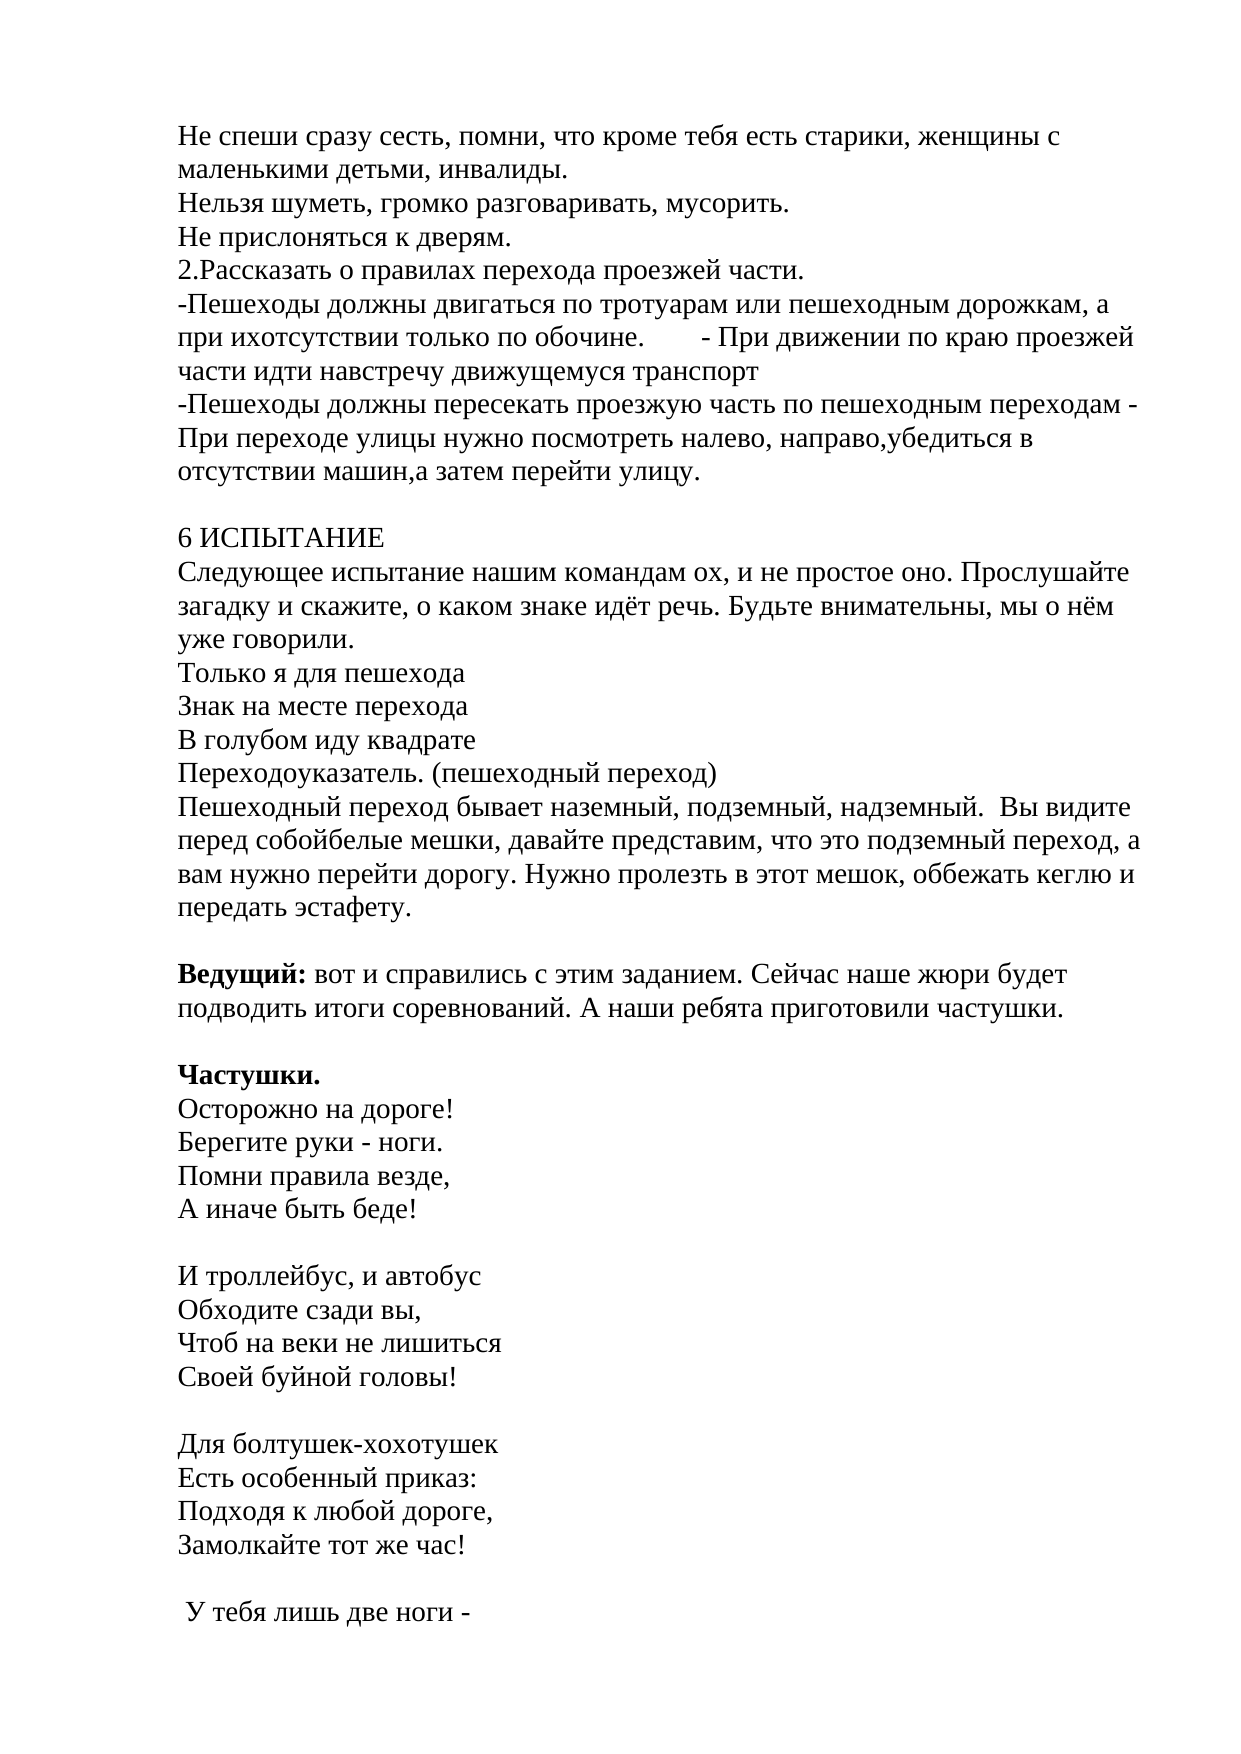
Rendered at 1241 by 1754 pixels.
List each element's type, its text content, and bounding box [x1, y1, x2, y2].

text Осторожно на дороге! [177, 1091, 1152, 1124]
text Следующее испытание нашим командам ох, и не простое оно. Прослушайте загадку и скажите, о каком знаке идёт речь. Будьте внимательны, мы о нём уже говорили. [177, 554, 1152, 655]
text Знак на месте перехода [177, 688, 1152, 722]
text Пешеходный переход бывает наземный, подземный, надземный. Вы видите перед собойбелые мешки, давайте представим, что это подземный переход, а вам нужно перейти дорогу. Нужно пролезть в этот мешок, оббежать кеглю и передать эстафету. [177, 789, 1152, 923]
text Чтоб на веки не лишиться [177, 1326, 1152, 1359]
text -Пешеходы должны пересекать проезжую часть по пешеходным переходам - При переходе улицы нужно посмотреть налево, направо,убедиться в отсутствии машин,а затем перейти улицу. [177, 386, 1152, 487]
text Частушки. [177, 1057, 1152, 1091]
text Подходя к любой дороге, [177, 1493, 1152, 1527]
text Для болтушек-хохотушек [177, 1426, 1152, 1460]
text Обходите сзади вы, [177, 1292, 1152, 1326]
text Не прислоняться к дверям. [177, 219, 1152, 252]
text И троллейбус, и автобус [177, 1258, 1152, 1292]
text Нельзя шуметь, громко разговаривать, мусорить. [177, 185, 1152, 219]
text Берегите руки - ноги. [177, 1124, 1152, 1158]
text Ведущий: вот и справились с этим заданием. Сейчас наше жюри будет подводить итоги соревнований. А наши ребята приготовили частушки. [177, 957, 1152, 1024]
text А иначе быть беде! [177, 1191, 1152, 1225]
text -Пешеходы должны двигаться по тротуарам или пешеходным дорожкам, а при ихотсутствии только по обочине. - При движении по краю проезжей части идти навстречу движущемуся транспорт [177, 286, 1152, 386]
text Переходоуказатель. (пешеходный переход) [177, 755, 1152, 789]
text У тебя лишь две ноги - [177, 1594, 1152, 1627]
text Своей буйной головы! [177, 1359, 1152, 1393]
text Не спеши сразу сесть, помни, что кроме тебя есть старики, женщины с маленькими детьми, инвалиды. [177, 118, 1152, 185]
text Есть особенный приказ: [177, 1460, 1152, 1493]
text В голубом иду квадрате [177, 722, 1152, 755]
text Только я для пешехода [177, 655, 1152, 688]
text 6 ИСПЫТАНИЕ [177, 521, 1152, 554]
text 2.Рассказать о правилах перехода проезжей части. [177, 252, 1152, 286]
text Помни правила везде, [177, 1158, 1152, 1191]
text Замолкайте тот же час! [177, 1527, 1152, 1560]
